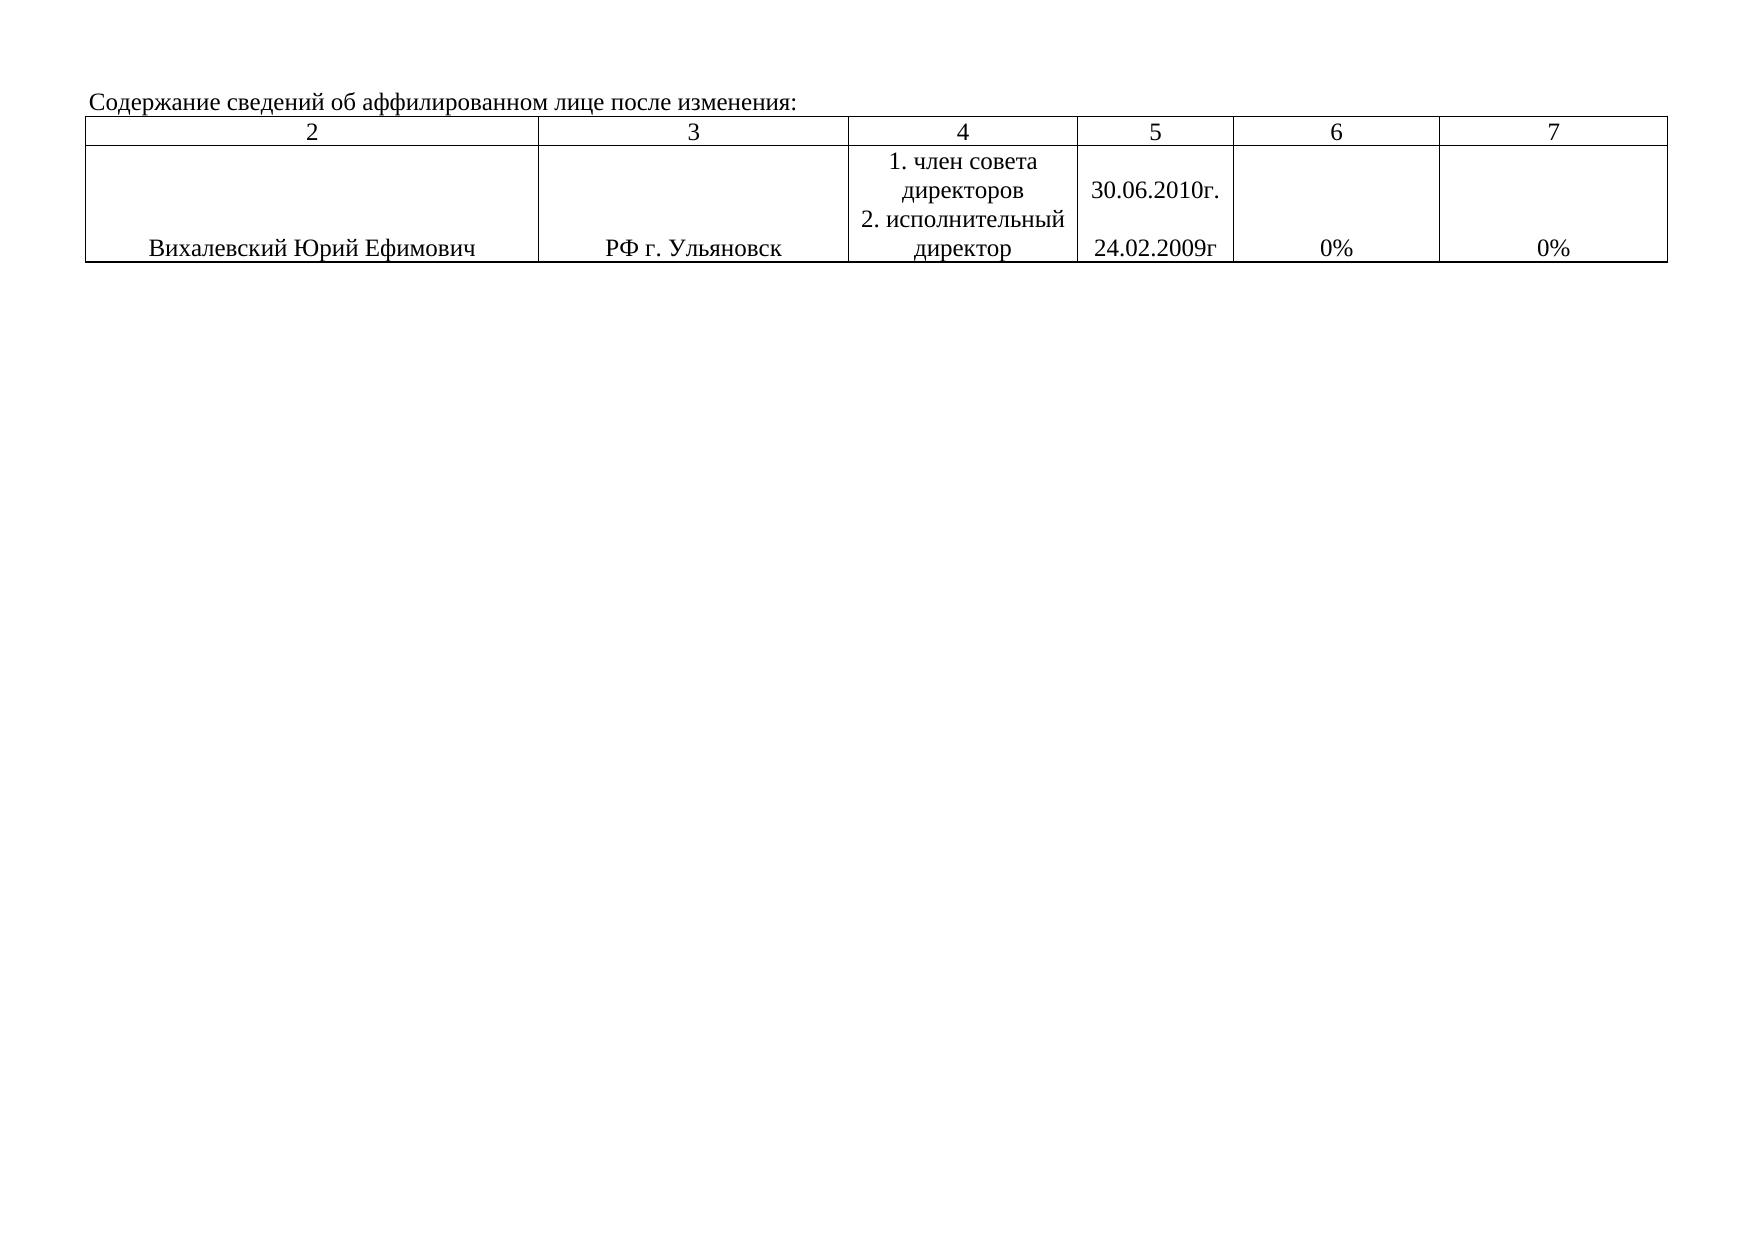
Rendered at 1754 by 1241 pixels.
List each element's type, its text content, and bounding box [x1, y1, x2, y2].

table_cell 30.06.2010г. 24.02.2009г [1078, 146, 1233, 261]
table_header 5 [1078, 117, 1233, 145]
table_cell 1. член совета директоров 2. исполнительный директор [849, 146, 1077, 261]
table_cell Вихалевский Юрий Ефимович [86, 146, 538, 261]
table_header 7 [1440, 117, 1667, 145]
table_header 2 [86, 117, 538, 145]
text Содержание сведений об аффилированном лице после изменения: [89, 87, 1665, 116]
table_cell РФ г. Ульяновск [539, 146, 848, 261]
table_header 4 [849, 117, 1077, 145]
table_cell 0% [1440, 146, 1667, 261]
table_cell 0% [1234, 146, 1439, 261]
table_header 3 [539, 117, 848, 145]
table_header 6 [1234, 117, 1439, 145]
